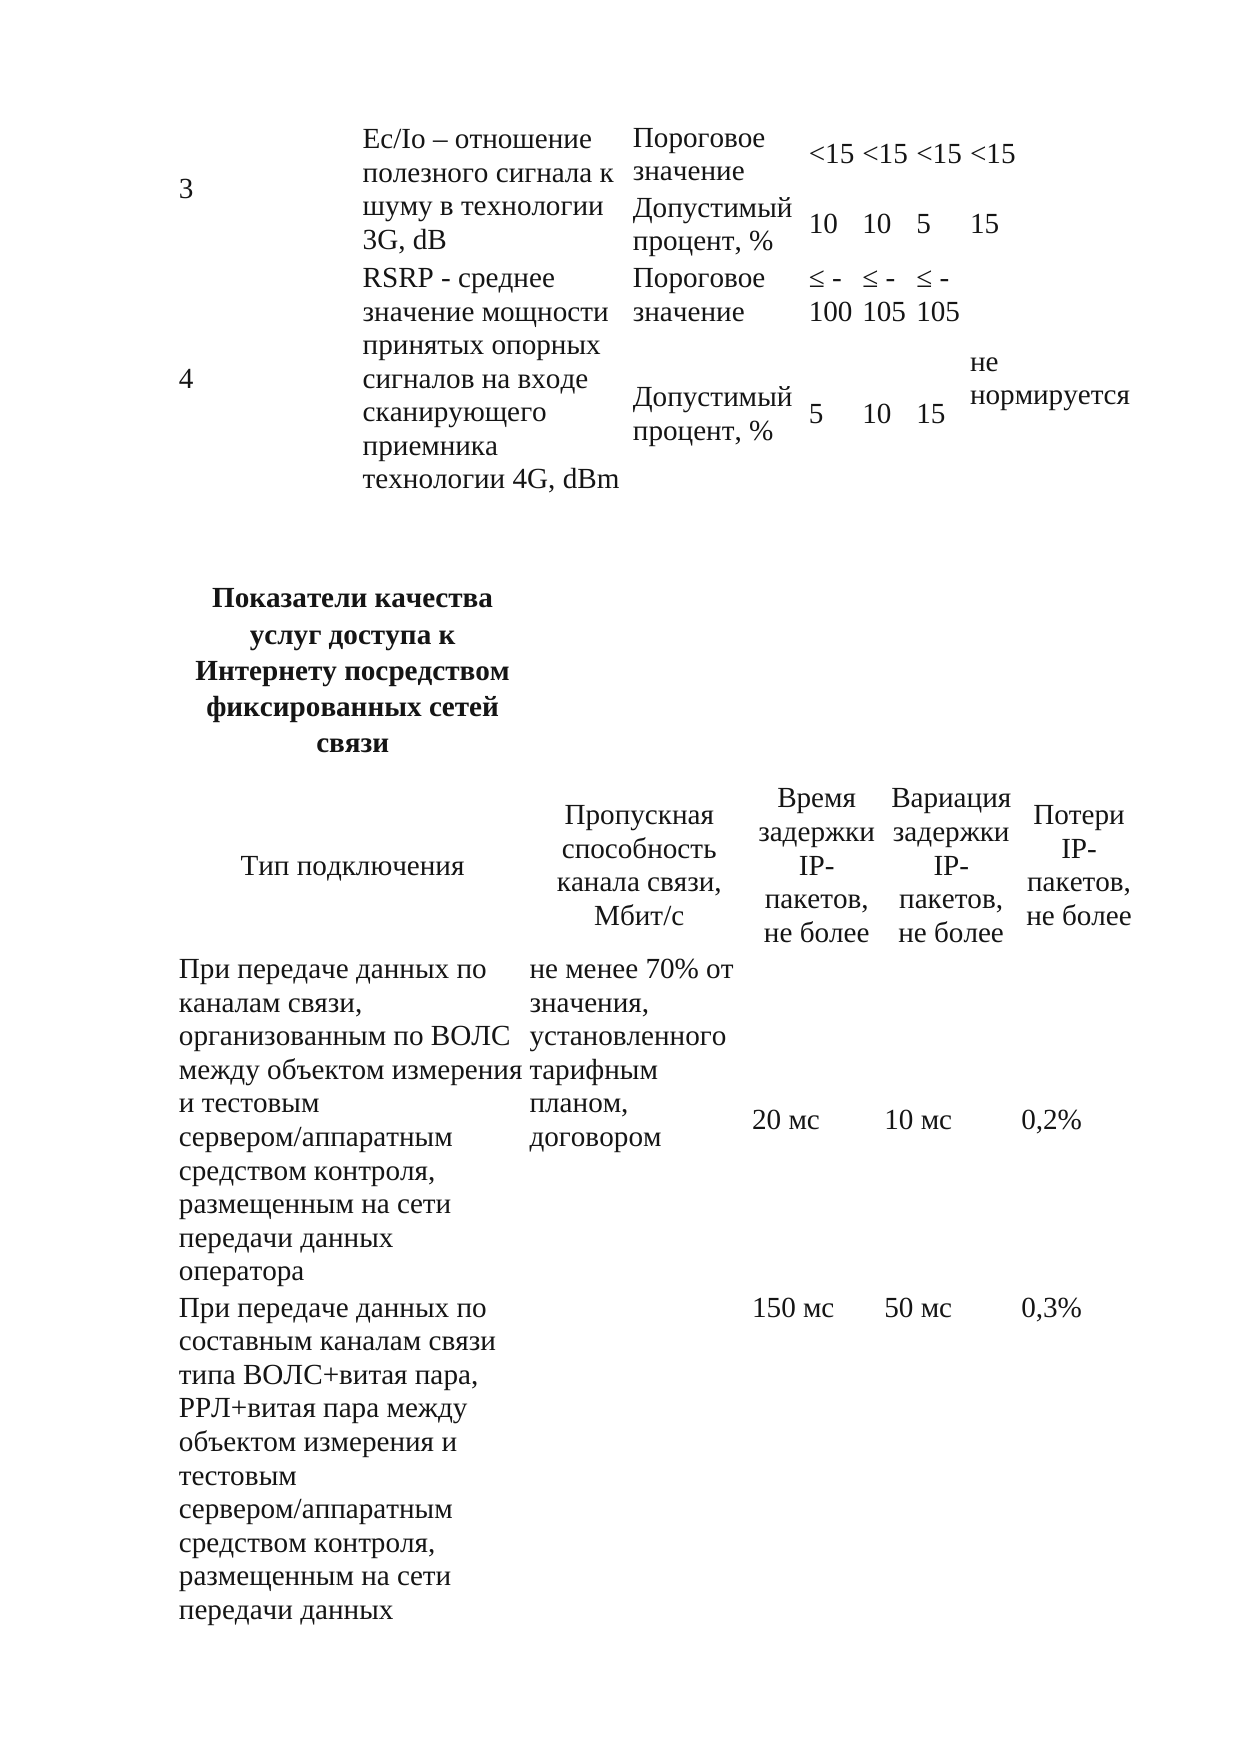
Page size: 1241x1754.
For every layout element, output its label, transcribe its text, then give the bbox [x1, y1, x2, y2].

table_cell 10 [861, 188, 914, 258]
table_cell 5 [914, 188, 968, 258]
table_cell 20 мс [750, 950, 883, 1288]
table_cell не нормируется [968, 259, 1138, 496]
table_header Показатели качества услуг доступа к Интернету посредством фиксированных сетей связи [177, 579, 528, 779]
table_cell 10 мс [883, 950, 1019, 1288]
table_cell Потери IP-пакетов, не более [1019, 779, 1138, 950]
table_cell Ec/Io – отношение полезного сигнала к шуму в технологии 3G, dB [361, 118, 631, 258]
table_cell 10 [861, 329, 914, 496]
table_cell Пороговое значение [631, 259, 807, 329]
table_cell Время задержки IP-пакетов, не более [750, 779, 883, 950]
table_cell 5 [807, 329, 861, 496]
table_cell 10 [807, 188, 861, 258]
table_cell 50 мс [883, 1289, 1019, 1627]
table_cell 4 [177, 259, 361, 496]
table_cell <15 [914, 118, 968, 188]
table_cell Пороговое значение [631, 118, 807, 188]
table_cell 150 мс [750, 1289, 883, 1627]
table_cell <15 [807, 118, 861, 188]
table_cell Допустимый процент, % [631, 188, 807, 258]
table_cell При передаче данных по каналам связи, организованным по ВОЛС между объектом измерения и тестовым сервером/аппаратным средством контроля, размещенным на сети передачи данных оператора [177, 950, 528, 1288]
table_cell RSRP - cреднее значение мощности принятых опорных сигналов на входе сканирующего приемника технологии 4G, dBm [361, 259, 631, 496]
table_cell 15 [968, 188, 1138, 258]
table_cell Тип подключения [177, 779, 528, 950]
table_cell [177, 1289, 528, 1627]
table_cell ≤ -105 [861, 259, 914, 329]
table_cell Допустимый процент, % [631, 329, 807, 496]
table_cell не менее 70% от значения, установленного тарифным планом, договором [528, 950, 750, 1627]
table_cell Пропускная способность канала связи, Мбит/с [528, 779, 750, 950]
table_cell ≤ -105 [914, 259, 968, 329]
table_cell 3 [177, 118, 361, 258]
table_cell 0,2% [1019, 950, 1138, 1288]
table_cell <15 [861, 118, 914, 188]
table_cell ≤ -100 [807, 259, 861, 329]
table_cell 0,3% [1019, 1289, 1138, 1627]
table_cell <15 [968, 118, 1138, 188]
table_cell Вариация задержки IP-пакетов, не более [883, 779, 1019, 950]
table_cell 15 [914, 329, 968, 496]
